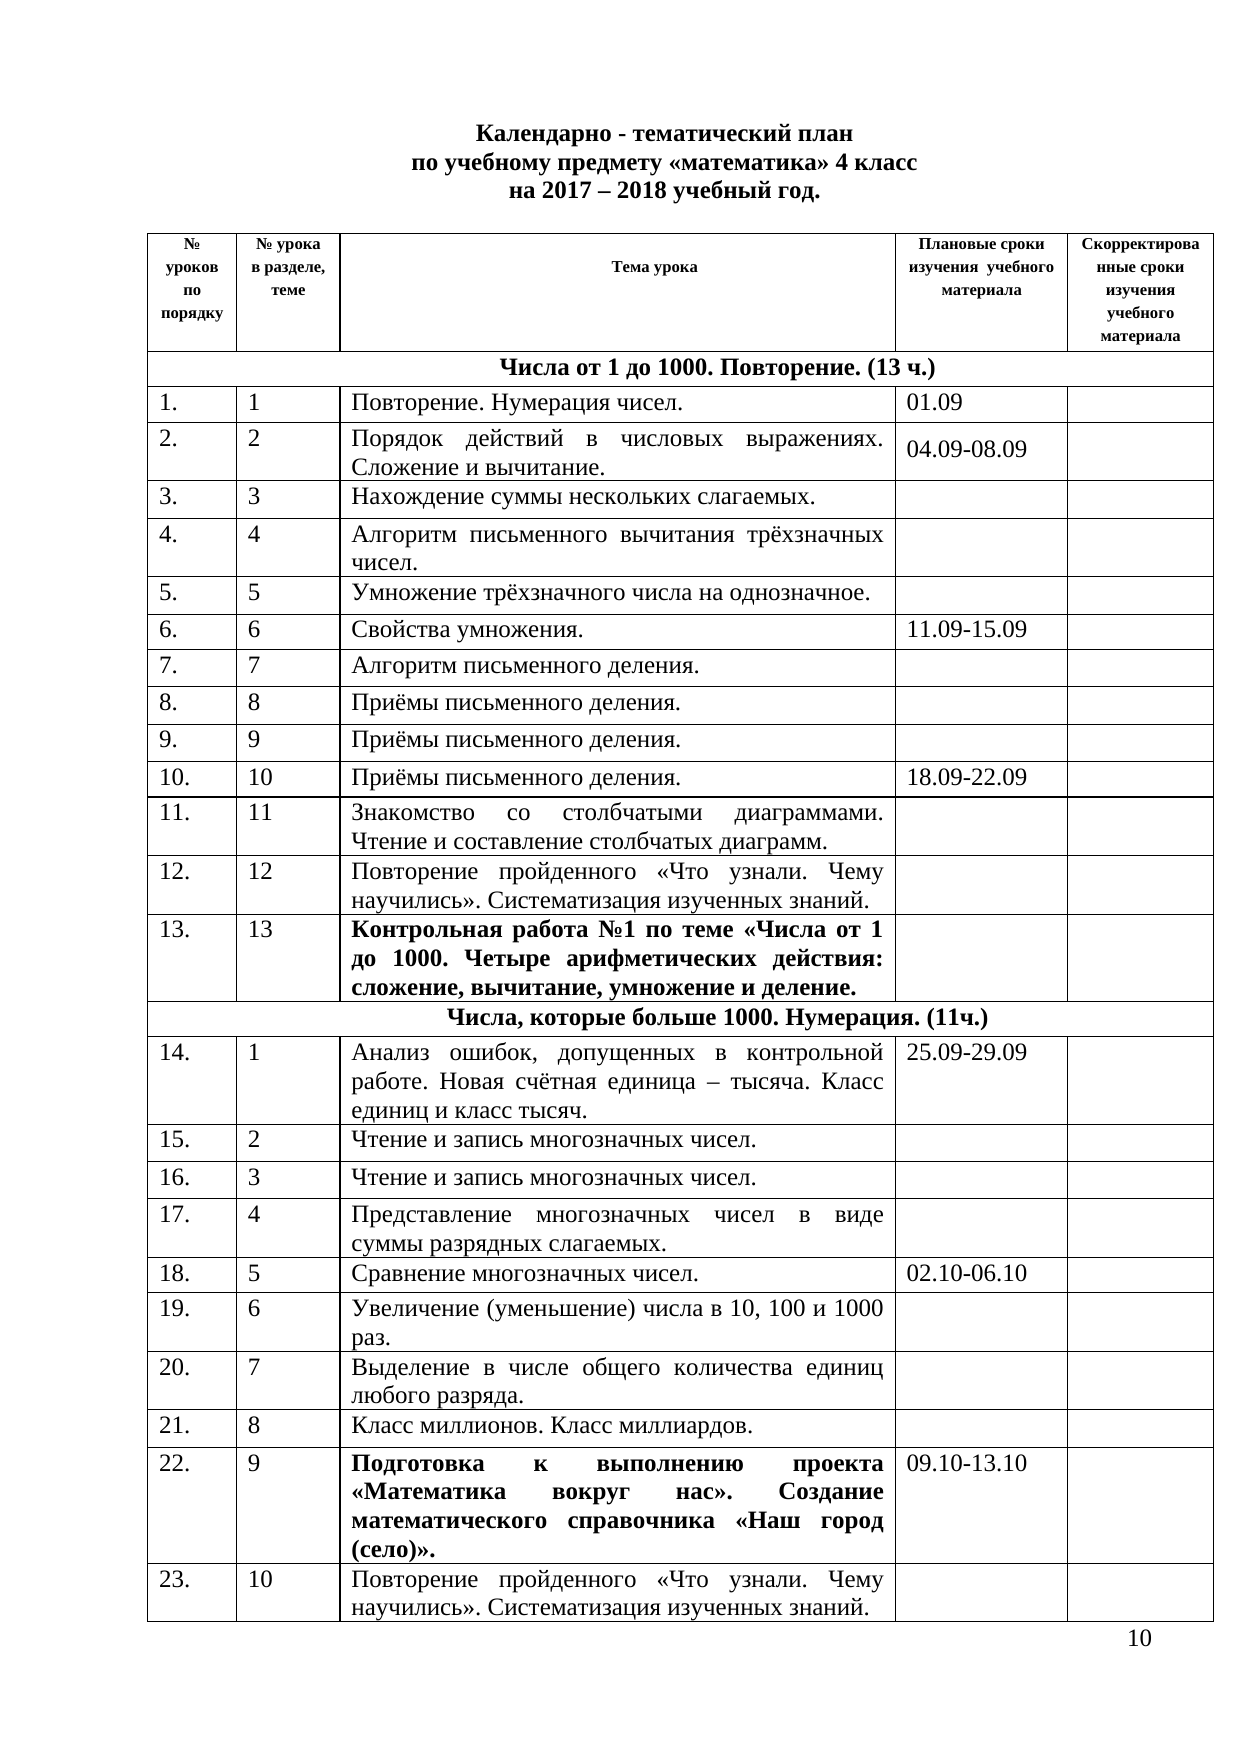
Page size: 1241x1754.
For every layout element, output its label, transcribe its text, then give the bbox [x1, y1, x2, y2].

table_cell 3 [237, 481, 339, 518]
table_cell [896, 577, 1067, 613]
table_cell Анализ ошибок, допущенных в контрольной работе. Новая счётная единица – тысяча. Класс единиц и класс тысяч. [341, 1037, 895, 1123]
table_cell [896, 1125, 1067, 1161]
table_cell Порядок действий в числовых выражениях. Сложение и вычитание. [341, 423, 895, 480]
table_cell [896, 1564, 1067, 1621]
table_cell [1068, 615, 1213, 649]
table_cell 5 [237, 1258, 339, 1292]
table_cell Повторение пройденного «Что узнали. Чему научились». Систематизация изученных знаний. [341, 856, 895, 913]
table_cell 7 [237, 650, 339, 686]
table_cell 11.09-15.09 [896, 615, 1067, 649]
table_cell 7. [148, 650, 236, 686]
table_header № уроков по порядку [148, 234, 236, 351]
table_cell 01.09 [896, 387, 1067, 422]
table_cell 6 [237, 615, 339, 649]
table_cell 1. [148, 387, 236, 422]
table_cell 2 [237, 423, 339, 480]
table_cell Сравнение многозначных чисел. [341, 1258, 895, 1292]
table_cell Алгоритм письменного деления. [341, 650, 895, 686]
table_cell [896, 1199, 1067, 1257]
table_cell 09.10-13.10 [896, 1448, 1067, 1563]
table_cell Чтение и запись многозначных чисел. [341, 1125, 895, 1161]
table_cell 18. [148, 1258, 236, 1292]
table_cell 5. [148, 577, 236, 613]
table_cell 13. [148, 915, 236, 1001]
table_cell 2. [148, 423, 236, 480]
table_cell [896, 856, 1067, 913]
table_cell 14. [148, 1037, 236, 1123]
table_cell 2 [237, 1125, 339, 1161]
table_cell 19. [148, 1293, 236, 1351]
table_cell 13 [237, 915, 339, 1001]
table_cell 18.09-22.09 [896, 762, 1067, 796]
table_cell [896, 725, 1067, 761]
table_cell 12. [148, 856, 236, 913]
table_cell [1068, 1352, 1213, 1409]
table_header Плановые сроки изучения учебного материала [896, 234, 1067, 351]
table_cell Представление многозначных чисел в виде суммы разрядных слагаемых. [341, 1199, 895, 1257]
table_cell 9. [148, 725, 236, 761]
table_cell 23. [148, 1564, 236, 1621]
table_header Тема урока [341, 234, 895, 351]
table_cell Повторение. Нумерация чисел. [341, 387, 895, 422]
table_cell [1068, 577, 1213, 613]
table_cell 5 [237, 577, 339, 613]
table_cell 1 [237, 1037, 339, 1123]
text по учебному предмету «математика» 4 класс [177, 147, 1152, 176]
table_cell [1068, 762, 1213, 796]
table_cell [1068, 650, 1213, 686]
table_cell Приёмы письменного деления. [341, 725, 895, 761]
table_cell 3. [148, 481, 236, 518]
table_cell 04.09-08.09 [896, 423, 1067, 480]
table_cell 21. [148, 1410, 236, 1447]
table_cell 02.10-06.10 [896, 1258, 1067, 1292]
table_cell [1068, 1199, 1213, 1257]
table_cell Приёмы письменного деления. [341, 762, 895, 796]
table_cell Увеличение (уменьшение) числа в 10, 100 и 1000 раз. [341, 1293, 895, 1351]
table_cell [1068, 856, 1213, 913]
table_cell [1068, 1258, 1213, 1292]
table_cell [1068, 481, 1213, 518]
table_cell 20. [148, 1352, 236, 1409]
table_cell 8 [237, 1410, 339, 1447]
table_cell [896, 1293, 1067, 1351]
table_cell 10 [237, 762, 339, 796]
table_cell 25.09-29.09 [896, 1037, 1067, 1123]
table_cell 11. [148, 798, 236, 855]
table_cell [1068, 798, 1213, 855]
table_cell 11 [237, 798, 339, 855]
table_cell Повторение пройденного «Что узнали. Чему научились». Систематизация изученных знаний. [341, 1564, 895, 1621]
table_cell 8 [237, 687, 339, 723]
table_cell [896, 650, 1067, 686]
table_cell 17. [148, 1199, 236, 1257]
table_cell 22. [148, 1448, 236, 1563]
table_cell Числа от 1 до 1000. Повторение. (13 ч.) [148, 352, 1213, 386]
table_cell [1068, 519, 1213, 576]
table_cell 10. [148, 762, 236, 796]
table_cell [1068, 725, 1213, 761]
table_cell Числа, которые больше 1000. Нумерация. (11ч.) [148, 1002, 1213, 1036]
table_cell [896, 1410, 1067, 1447]
table_cell [896, 915, 1067, 1001]
table_cell Выделение в числе общего количества единиц любого разряда. [341, 1352, 895, 1409]
table_cell Знакомство со столбчатыми диаграммами. Чтение и составление столбчатых диаграмм. [341, 798, 895, 855]
table_cell [1068, 387, 1213, 422]
table_cell 6 [237, 1293, 339, 1351]
table_cell [1068, 1125, 1213, 1161]
table_cell Чтение и запись многозначных чисел. [341, 1162, 895, 1198]
table_cell [896, 687, 1067, 723]
text на 2017 – 2018 учебный год. [177, 176, 1152, 204]
table_cell 4 [237, 519, 339, 576]
table_cell [896, 481, 1067, 518]
table_cell [1068, 1293, 1213, 1351]
table_cell [1068, 1162, 1213, 1198]
table_cell [1068, 1037, 1213, 1123]
table_cell Класс миллионов. Класс миллиардов. [341, 1410, 895, 1447]
table_cell [896, 798, 1067, 855]
table_cell Умножение трёхзначного числа на однозначное. [341, 577, 895, 613]
text Календарно - тематический план [177, 118, 1152, 147]
table_cell [1068, 687, 1213, 723]
table_cell 4. [148, 519, 236, 576]
table_cell Нахождение суммы нескольких слагаемых. [341, 481, 895, 518]
table_cell 16. [148, 1162, 236, 1198]
table_cell 15. [148, 1125, 236, 1161]
table_cell Алгоритм письменного вычитания трёхзначных чисел. [341, 519, 895, 576]
table_header № урока в разделе, теме [237, 234, 339, 351]
table_cell 9 [237, 725, 339, 761]
table_cell Приёмы письменного деления. [341, 687, 895, 723]
table_cell [1068, 1448, 1213, 1563]
table_cell 4 [237, 1199, 339, 1257]
table_cell 7 [237, 1352, 339, 1409]
table_cell Контрольная работа №1 по теме «Числа от 1 до 1000. Четыре арифметических действия: сложение, вычитание, умножение и деление. [341, 915, 895, 1001]
table_header Скорректированные сроки изучения учебного материала [1068, 234, 1213, 351]
table_cell 6. [148, 615, 236, 649]
table_cell 1 [237, 387, 339, 422]
table_cell [896, 519, 1067, 576]
table_cell 8. [148, 687, 236, 723]
table_cell [1068, 1410, 1213, 1447]
table_cell 9 [237, 1448, 339, 1563]
table_cell [1068, 915, 1213, 1001]
table_cell Свойства умножения. [341, 615, 895, 649]
table_cell 10 [237, 1564, 339, 1621]
table_cell [896, 1352, 1067, 1409]
table_cell [1068, 1564, 1213, 1621]
table_cell 3 [237, 1162, 339, 1198]
table_cell 12 [237, 856, 339, 913]
table_cell [1068, 423, 1213, 480]
table_cell Подготовка к выполнению проекта «Математика вокруг нас». Создание математического справочника «Наш город (село)». [341, 1448, 895, 1563]
table_cell [896, 1162, 1067, 1198]
